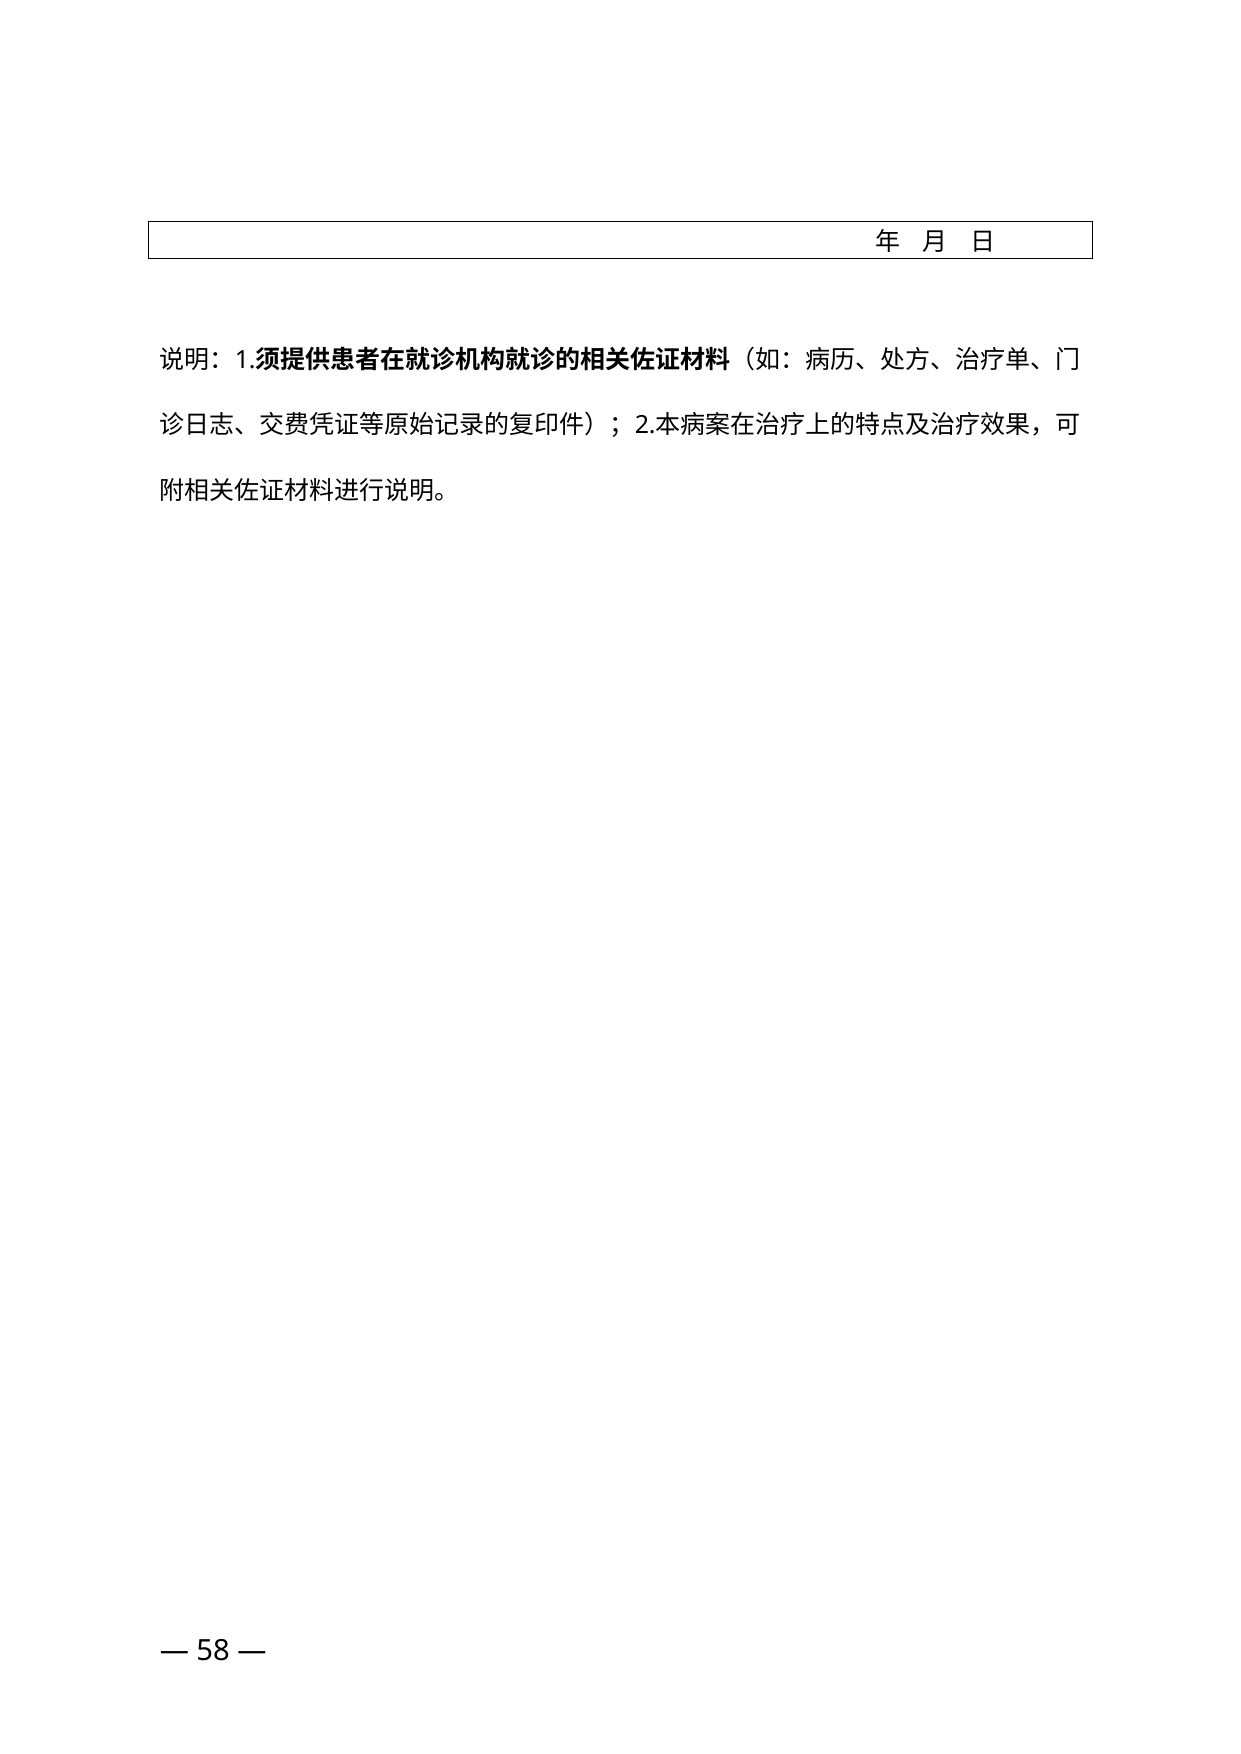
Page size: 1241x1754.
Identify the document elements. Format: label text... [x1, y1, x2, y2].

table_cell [149, 222, 1092, 258]
list 说明：1.须提供患者在就诊机构就诊的相关佐证材料（如：病历、处方、治疗单、门诊日志、交费凭证等原始记录的复印件）；2.本病案在治疗上的特点及治疗效果，可附相关佐证材料进行说明。附件14 [159, 325, 1081, 522]
